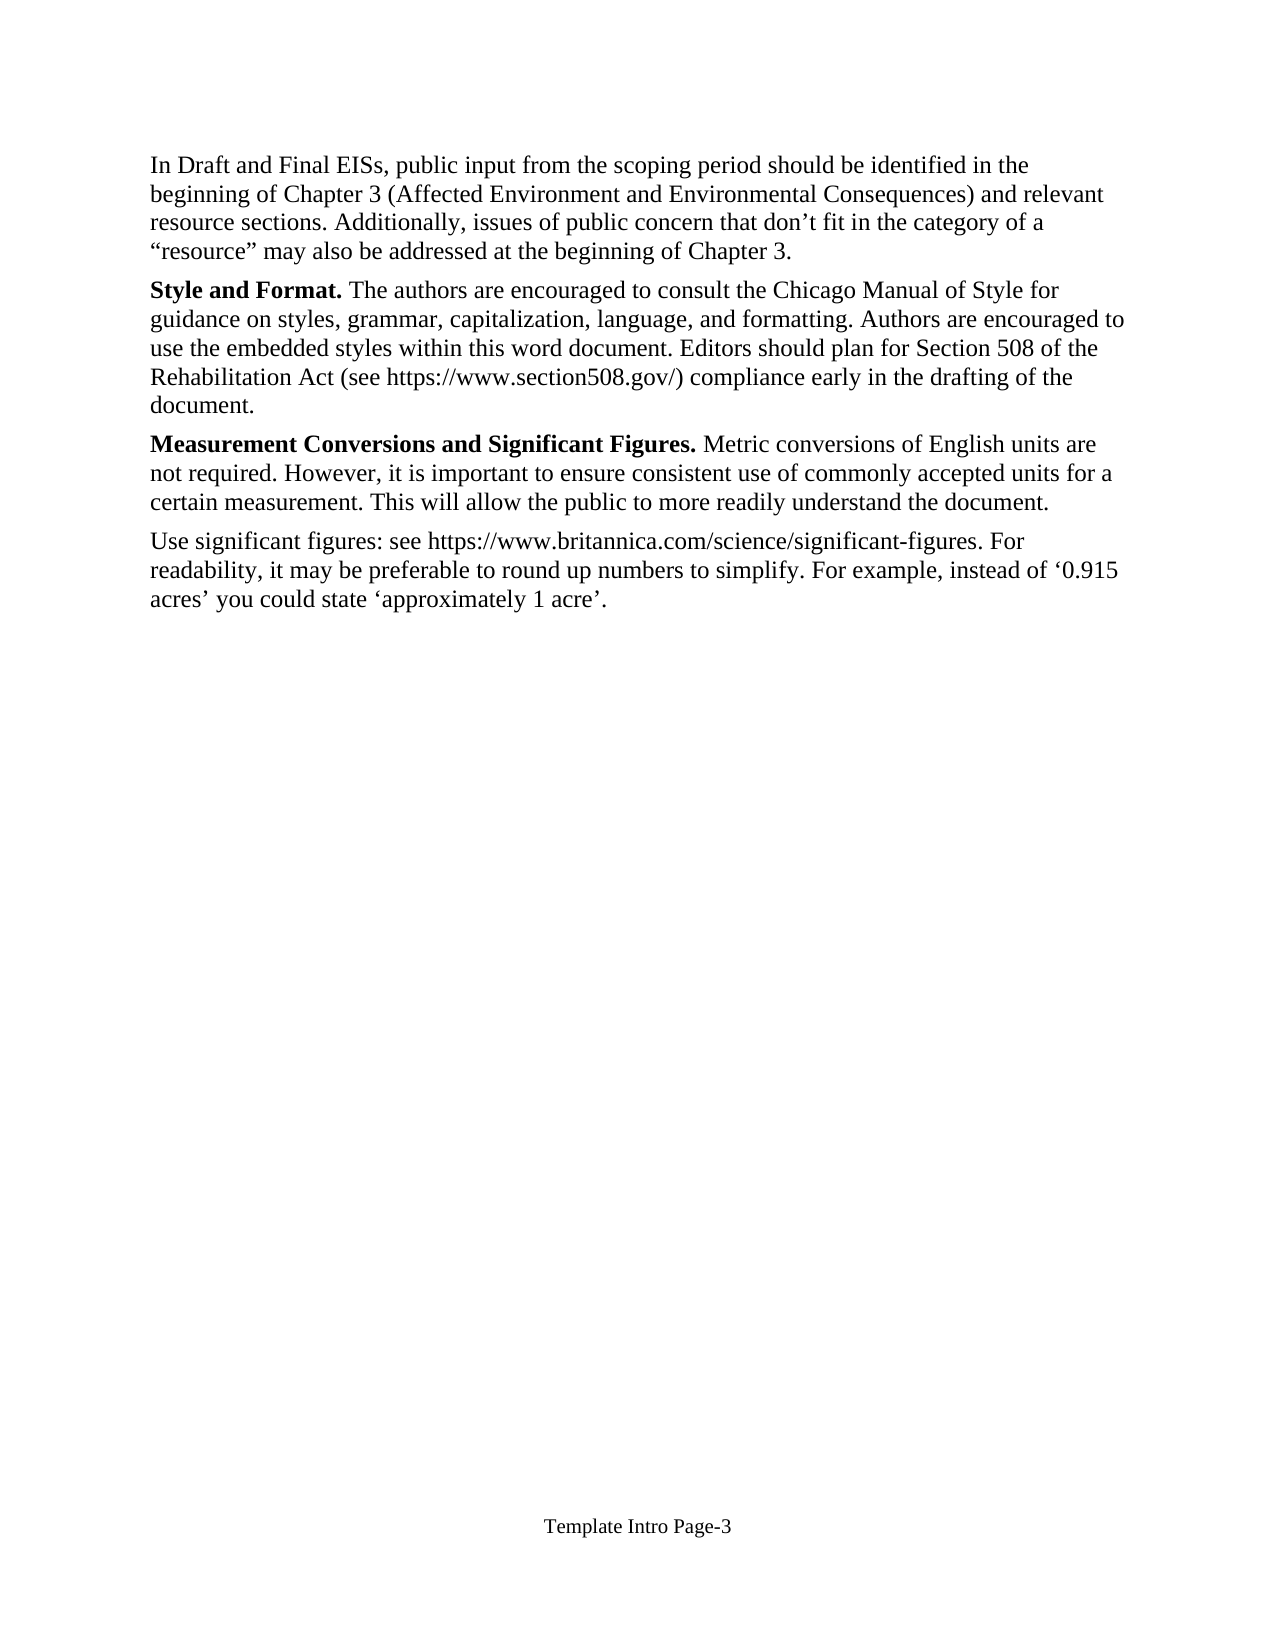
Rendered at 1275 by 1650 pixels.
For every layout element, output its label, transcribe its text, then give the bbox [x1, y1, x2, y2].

text In Draft and Final EISs, public input from the scoping period should be identified in the beginning of Chapter 3 (Affected Environment and Environmental Consequences) and relevant resource sections. Additionally, issues of public concern that don’t fit in the category of a “resource” may also be addressed at the beginning of Chapter 3. [150, 150, 1125, 265]
text Use significant figures: see https://www.britannica.com/science/significant-figures. For readability, it may be preferable to round up numbers to simplify. For example, instead of ‘0.915 acres’ you could state ‘approximately 1 acre’. [150, 526, 1125, 612]
text Style and Format. The authors are encouraged to consult the Chicago Manual of Style for guidance on styles, grammar, capitalization, language, and formatting. Authors are encouraged to use the embedded styles within this word document. Editors should plan for Section 508 of the Rehabilitation Act (see https://www.section508.gov/) compliance early in the drafting of the document. [150, 275, 1125, 419]
text Measurement Conversions and Significant Figures. Metric conversions of English units are not required. However, it is important to ensure consistent use of commonly accepted units for a certain measurement. This will allow the public to more readily understand the document. [150, 429, 1125, 516]
